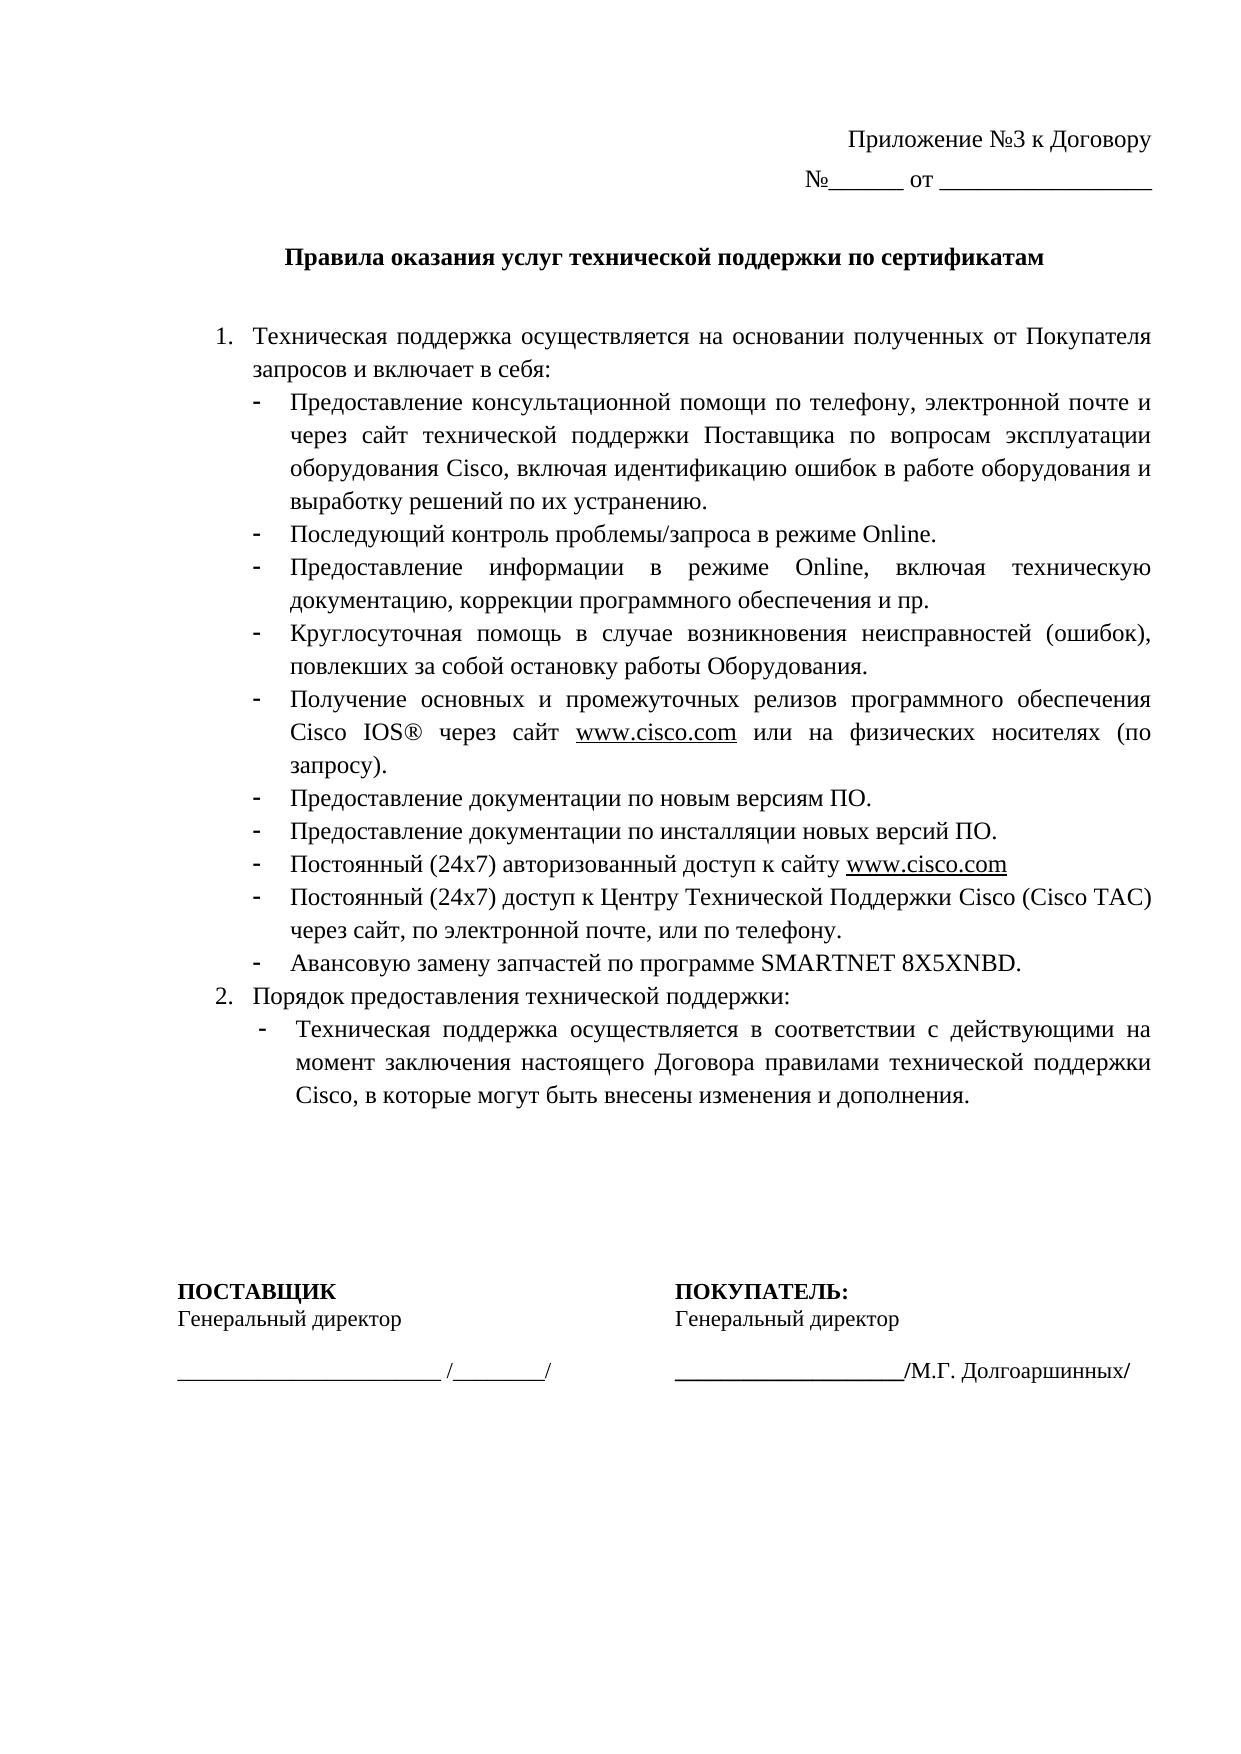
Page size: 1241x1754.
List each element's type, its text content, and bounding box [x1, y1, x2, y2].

list Последующий контроль проблемы/запроса в режиме Online. [252, 519, 1152, 548]
table_header ПОКУПАТЕЛЬ: Генеральный директор ____________________/М.Г. Долгоаршинных/ [664, 1278, 1163, 1410]
list Предоставление документации по инсталляции новых версий ПО. [252, 816, 1152, 845]
list Техническая поддержка осуществляется в соответствии с действующими на момент заключения настоящего Договора правилами технической поддержки Cisco, в которые могут быть внесены изменения и дополнения. [258, 1014, 1152, 1109]
list Постоянный (24x7) доступ к Центру Технической Поддержки Cisco (Cisco TAC) через сайт, по электронной почте, или по телефону. [252, 882, 1152, 944]
text Приложение №3 к Договору [177, 124, 1152, 153]
list Предоставление консультационной помощи по телефону, электронной почте и через сайт технической поддержки Поставщика по вопросам эксплуатации оборудования Cisco, включая идентификацию ошибок в работе оборудования и выработку решений по их устранению. [252, 387, 1152, 514]
list Техническая поддержка осуществляется на основании полученных от Покупателя запросов и включает в себя: [215, 321, 1152, 382]
list Предоставление документации по новым версиям ПО. [252, 783, 1152, 812]
list Круглосуточная помощь в случае возникновения неисправностей (ошибок), повлекших за собой остановку работы Оборудования. [252, 618, 1152, 680]
list Постоянный (24х7) авторизованный доступ к сайту www.cisco.com [252, 849, 1152, 878]
list Порядок предоставления технической поддержки: [215, 981, 1152, 1010]
list Получение основных и промежуточных релизов программного обеспечения Cisco IOS® через сайт www.cisco.com или на физических носителях (по запросу). [252, 684, 1152, 779]
text №______ от _________________ [177, 164, 1152, 192]
list Авансовую замену запчастей по программе SMARTNET 8X5XNBD. [252, 948, 1152, 977]
list Предоставление информации в режиме Online, включая техническую документацию, коррекции программного обеспечения и пр. [252, 552, 1152, 614]
table_header ПОСТАВЩИК Генеральный директор _______________________ /________/ [166, 1278, 664, 1410]
text Правила оказания услуг технической поддержки по сертификатам [177, 242, 1152, 271]
